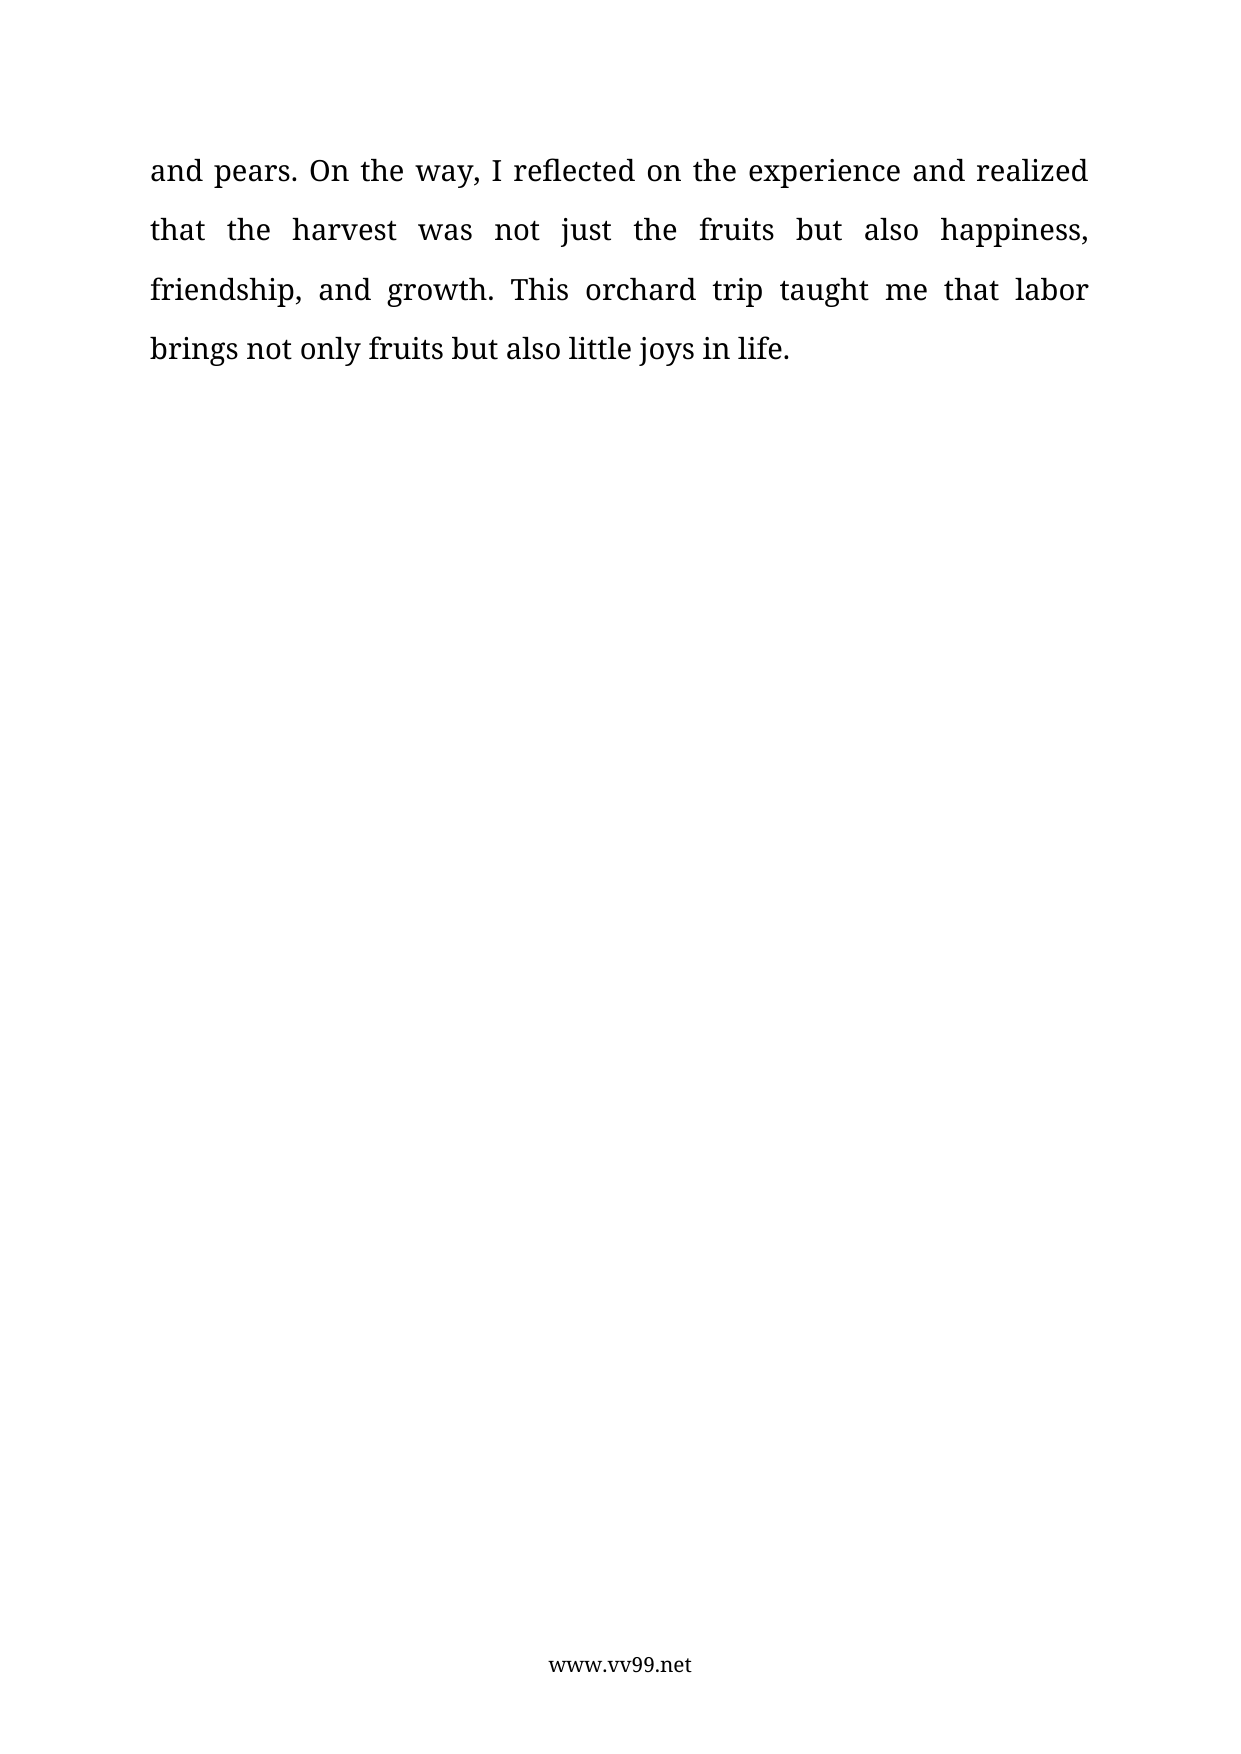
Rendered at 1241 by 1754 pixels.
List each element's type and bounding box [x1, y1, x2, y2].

text [150, 150, 1090, 368]
